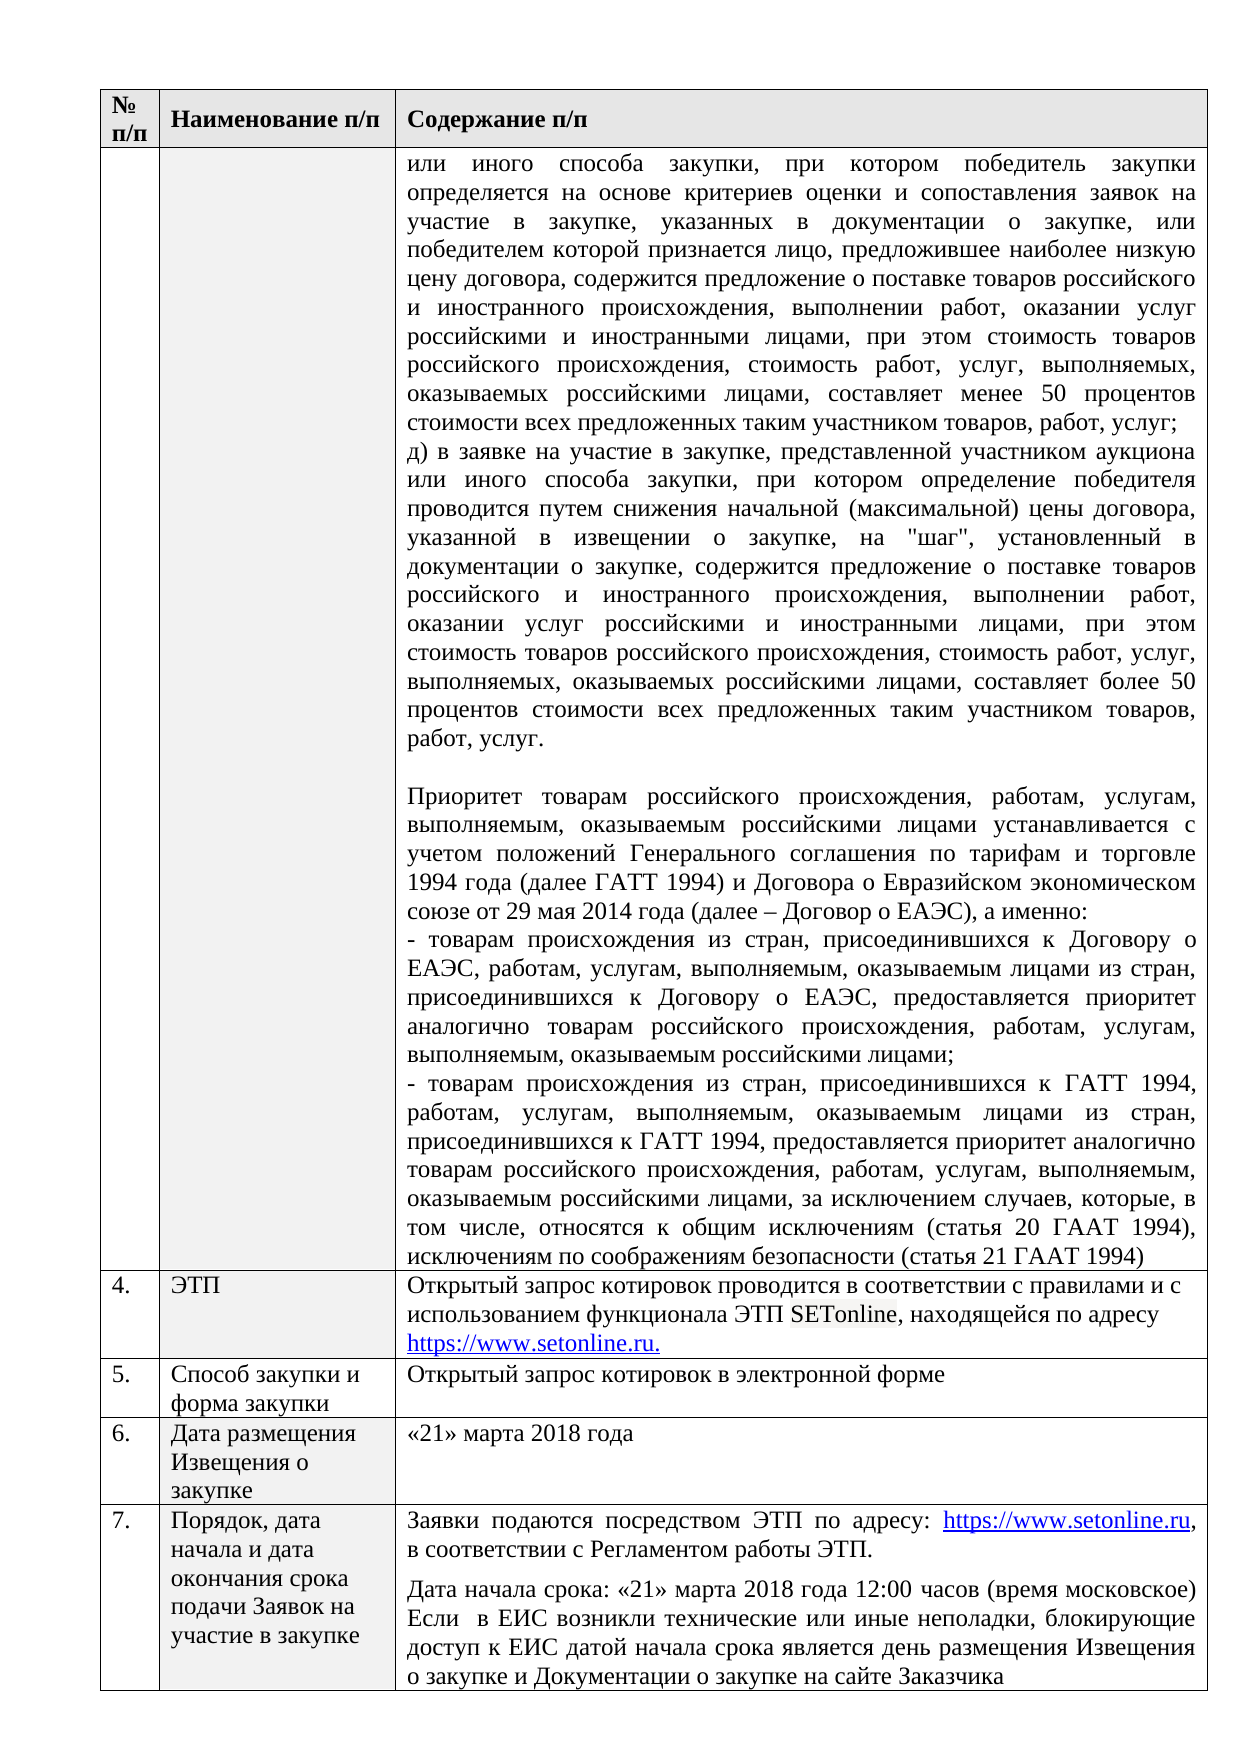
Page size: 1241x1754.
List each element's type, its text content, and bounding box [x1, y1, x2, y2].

table_cell [101, 1505, 159, 1689]
table_cell [101, 1359, 159, 1417]
table_header Содержание п/п [396, 90, 1207, 147]
table_header Наименование п/п [160, 90, 395, 147]
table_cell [396, 1505, 1207, 1689]
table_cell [160, 148, 395, 1269]
table_cell Способ закупки и форма закупки [160, 1359, 395, 1417]
table_header № п/п [101, 90, 159, 147]
table_cell Открытый запрос котировок проводится в соответствии с правилами и с использованием функционала ЭТП SETonline, находящейся по адресу https://www.setonline.ru. [396, 1271, 1207, 1358]
table_cell [101, 1418, 159, 1504]
table_cell Открытый запрос котировок в электронной форме [396, 1359, 1207, 1417]
table_cell ЭТП [160, 1271, 395, 1358]
table_cell «21» марта 2018 года [396, 1418, 1207, 1504]
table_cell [396, 148, 1207, 1269]
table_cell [160, 1505, 395, 1689]
table_cell [101, 1271, 159, 1358]
table_cell Дата размещения Извещения о закупке [160, 1418, 395, 1504]
table_cell [101, 148, 159, 1269]
